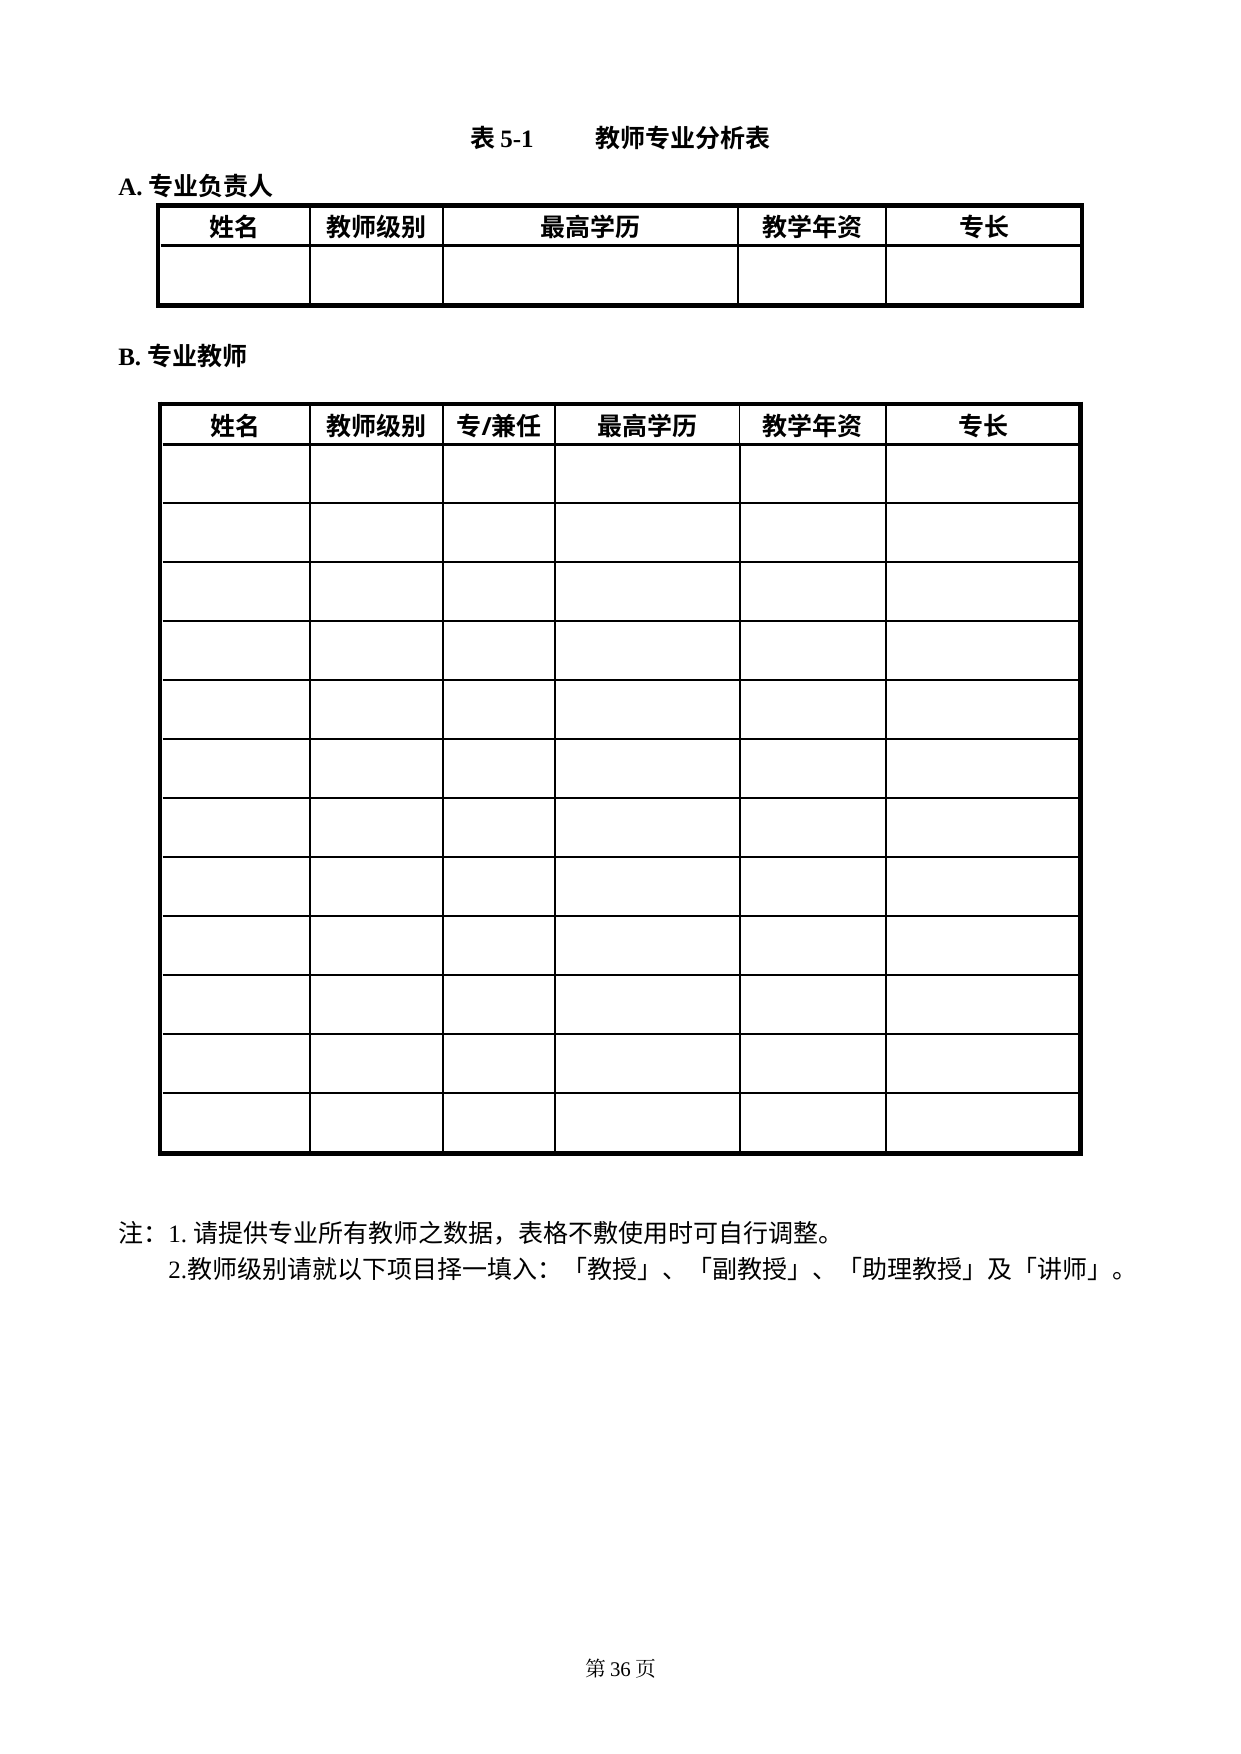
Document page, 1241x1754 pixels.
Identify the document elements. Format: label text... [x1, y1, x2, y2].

table_cell [311, 563, 442, 620]
table_cell [444, 1035, 554, 1092]
table_cell [311, 740, 442, 797]
table_cell [887, 681, 1078, 738]
table_cell [162, 975, 309, 1033]
table_cell [887, 976, 1078, 1033]
table_cell [311, 446, 442, 502]
table_cell [311, 1094, 442, 1151]
table_cell [162, 621, 309, 679]
table_cell [162, 503, 309, 561]
text 表5-1 教师专业分析表 [118, 118, 1122, 154]
table_cell [162, 916, 309, 974]
text 注：1. 请提供专业所有教师之数据，表格不敷使用时可自行调整。 [118, 1213, 1122, 1250]
table_cell [887, 858, 1078, 915]
table_cell [741, 1035, 885, 1092]
table_cell [444, 504, 554, 561]
table_cell [311, 681, 442, 738]
table_cell [741, 740, 885, 797]
table_header 教师级别 [311, 406, 442, 442]
table_cell [556, 858, 739, 915]
table_header 教学年资 [739, 208, 885, 244]
table_header 专长 [887, 208, 1080, 244]
table_cell [887, 622, 1078, 679]
text A. 专业负责人 [118, 167, 1122, 203]
table_cell [741, 504, 885, 561]
table_header 姓名 [162, 406, 309, 442]
text B. 专业教师 [118, 337, 1122, 373]
table_cell [444, 622, 554, 679]
table_cell [444, 563, 554, 620]
text 2.教师级别请就以下项目择一填入：「教授」、「副教授」、「助理教授」及「讲师」。 [118, 1250, 1122, 1286]
table_cell [887, 504, 1078, 561]
table_cell [741, 917, 885, 974]
table_cell [741, 681, 885, 738]
table_cell [887, 917, 1078, 974]
table_cell [444, 976, 554, 1033]
table_cell [311, 504, 442, 561]
table_cell [311, 622, 442, 679]
table_cell [311, 799, 442, 856]
table_cell [160, 245, 309, 303]
table_cell [162, 739, 309, 797]
table_cell [444, 740, 554, 797]
table_header 教学年资 [740, 406, 885, 442]
table_cell [444, 799, 554, 856]
table_header 专长 [887, 406, 1078, 442]
table_cell [162, 857, 309, 915]
table_cell [556, 976, 739, 1033]
table_cell [311, 976, 442, 1033]
table_cell [162, 798, 309, 856]
table_cell [887, 740, 1078, 797]
table_cell [162, 444, 309, 502]
table_cell [444, 917, 554, 974]
table_cell [887, 1094, 1078, 1151]
table_cell [162, 680, 309, 738]
table_cell [162, 1034, 309, 1092]
table_cell [741, 563, 885, 620]
table_cell [162, 1093, 309, 1151]
table_cell [311, 1035, 442, 1092]
table_header 姓名 [160, 208, 309, 244]
table_cell [311, 917, 442, 974]
table_header 专/兼任 [444, 406, 554, 442]
table_cell [556, 681, 739, 738]
table_cell [444, 681, 554, 738]
table_cell [887, 446, 1078, 502]
table_cell [741, 976, 885, 1033]
table_cell [887, 1035, 1078, 1092]
table_cell [741, 858, 885, 915]
table_cell [556, 446, 739, 502]
table_cell [741, 446, 885, 502]
table_cell [444, 858, 554, 915]
table_cell [556, 799, 739, 856]
table_cell [311, 858, 442, 915]
table_header 教师级别 [311, 208, 442, 244]
table_cell [887, 563, 1078, 620]
table_cell [556, 1094, 739, 1151]
table_cell [444, 247, 737, 303]
table_cell [741, 622, 885, 679]
table_cell [444, 1094, 554, 1151]
table_cell [741, 1094, 885, 1151]
table_cell [556, 917, 739, 974]
table_header 最高学历 [556, 406, 739, 442]
table_cell [162, 562, 309, 620]
table_header 最高学历 [444, 208, 737, 244]
table_cell [739, 247, 885, 303]
table_cell [311, 247, 442, 303]
table_cell [444, 446, 554, 502]
table_cell [556, 1035, 739, 1092]
table_cell [556, 504, 739, 561]
table_cell [741, 799, 885, 856]
table_cell [887, 799, 1078, 856]
table_cell [556, 563, 739, 620]
table_cell [556, 622, 739, 679]
table_cell [887, 247, 1080, 303]
table_cell [556, 740, 739, 797]
